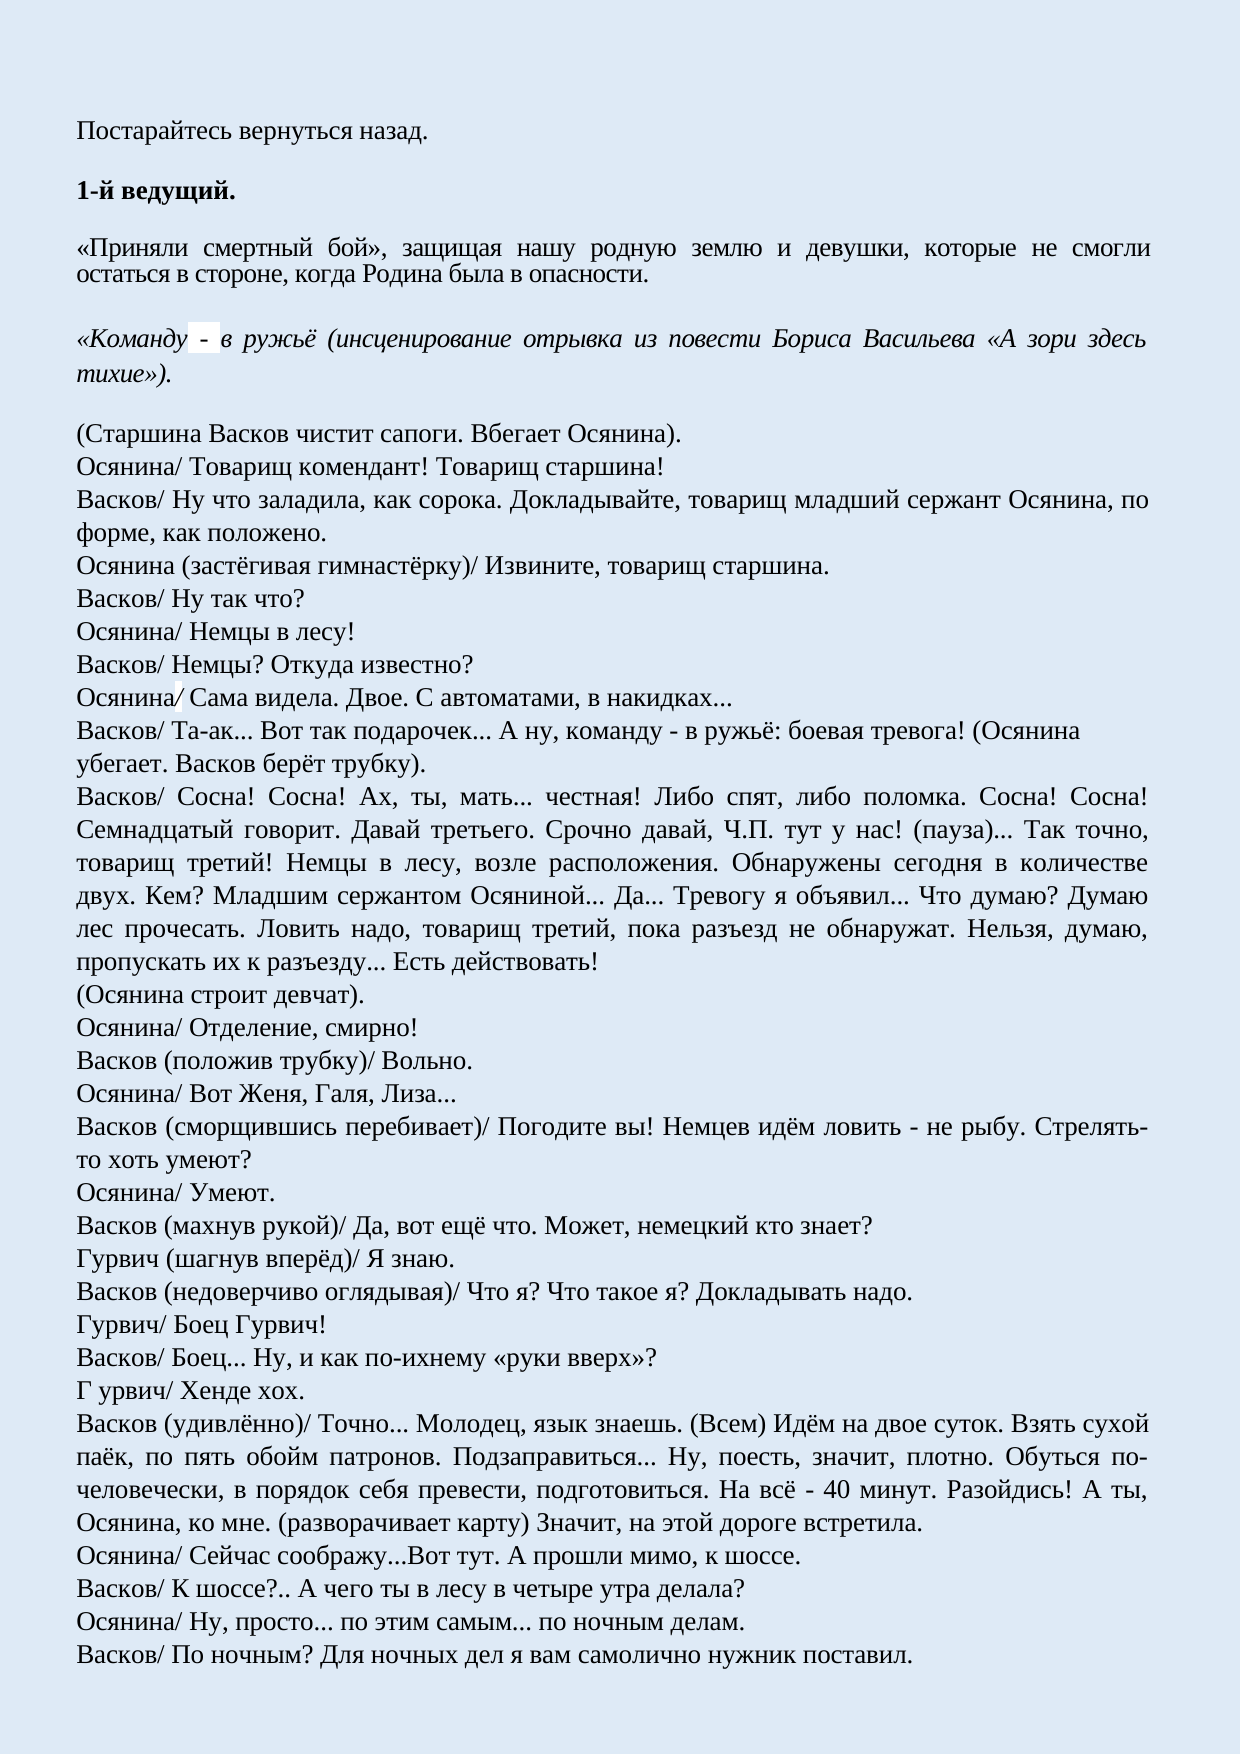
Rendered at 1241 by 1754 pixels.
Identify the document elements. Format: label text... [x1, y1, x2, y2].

text Осянина (застёгивая гимнастёрку)/ Извините, товарищ старшина. [76, 548, 1152, 581]
text Осянина/ Ну, просто... по этим самым... по ночным делам. [76, 1604, 1152, 1637]
text «Приняли смертный бой», защищая нашу родную землю и девушки, которые не смогли остаться в стороне, когда Родина была в опасности. [76, 236, 1152, 288]
text Постарайтесь вернуться назад. [76, 118, 1152, 145]
text Осянина/ Сейчас соображу...Вот тут. А прошли мимо, к шоссе. [76, 1538, 1152, 1571]
text (Осянина строит девчат). [76, 977, 1152, 1010]
text Гурвич/ Боец Гурвич! [76, 1307, 1152, 1340]
text Г урвич/ Хенде хох. [76, 1373, 1152, 1406]
text «Команду - в ружьё (инсценирование отрывка из повести Бориса Васильева «А зори здесь тихие»). [76, 319, 1149, 389]
text Васков (махнув рукой)/ Да, вот ещё что. Может, немецкий кто знает? [76, 1208, 1152, 1241]
text Васков/ Сосна! Сосна! Ах, ты, мать... честная! Либо спят, либо поломка. Сосна! Сосна! Семнадцатый говорит. Давай третьего. Срочно давай, Ч.П. тут у нас! (пауза)... Так точно, товарищ третий! Немцы в лесу, возле расположения. Обнаружены сегодня в количестве двух. Кем? Младшим сержантом Осяниной... Да... Тревогу я объявил... Что думаю? Думаю лес прочесать. Ловить надо, товарищ третий, пока разъезд не обнаружат. Нельзя, думаю, пропускать их к разъезду... Есть действовать! [76, 779, 1149, 977]
text Осянина/ Немцы в лесу! [76, 614, 1152, 647]
text Васков (недоверчиво оглядывая)/ Что я? Что такое я? Докладывать надо. [76, 1274, 1152, 1307]
text Васков/ По ночным? Для ночных дел я вам самолично нужник поставил. [76, 1637, 1152, 1671]
text 1-й ведущий. [76, 178, 1152, 204]
text Гурвич (шагнув вперёд)/ Я знаю. [76, 1241, 1152, 1274]
text Васков/ Ну так что? [76, 581, 1152, 614]
text Васков/ К шоссе?.. А чего ты в лесу в четыре утра делала? [76, 1571, 1152, 1604]
text Осянина/ Умеют. [76, 1175, 1152, 1208]
text Осянина/ Товарищ комендант! Товарищ старшина! [76, 449, 1152, 482]
text Васков (удивлённо)/ Точно... Молодец, язык знаешь. (Всем) Идём на двое суток. Взять сухой паёк, по пять обойм патронов. Подзаправиться... Ну, поесть, значит, плотно. Обуться по-человечески, в порядок себя превести, подготовиться. На всё - 40 минут. Разойдись! А ты, Осянина, ко мне. (разворачивает карту) Значит, на этой дороге встретила. [76, 1406, 1149, 1538]
text Васков (положив трубку)/ Вольно. [76, 1043, 1152, 1076]
text Осянина/ Сама видела. Двое. С автоматами, в накидках... [76, 680, 1152, 713]
text Васков/ Ну что заладила, как сорока. Докладывайте, товарищ младший сержант Осянина, по форме, как положено. [76, 482, 1149, 548]
text Васков/ Боец... Ну, и как по-ихнему «руки вверх»? [76, 1340, 1152, 1373]
text Осянина/ Отделение, смирно! [76, 1010, 1152, 1043]
text Осянина/ Вот Женя, Галя, Лиза... [76, 1076, 1152, 1109]
text Васков/ Немцы? Откуда известно? [76, 647, 1152, 680]
text Васков/ Та-ак... Вот так подарочек... А ну, команду - в ружьё: боевая тревога! (Осянина убегает. Васков берёт трубку). [76, 713, 1149, 779]
text (Старшина Васков чистит сапоги. Вбегает Осянина). [76, 416, 1152, 449]
text Васков (сморщившись перебивает)/ Погодите вы! Немцев идём ловить - не рыбу. Стрелять-то хоть умеют? [76, 1109, 1149, 1175]
